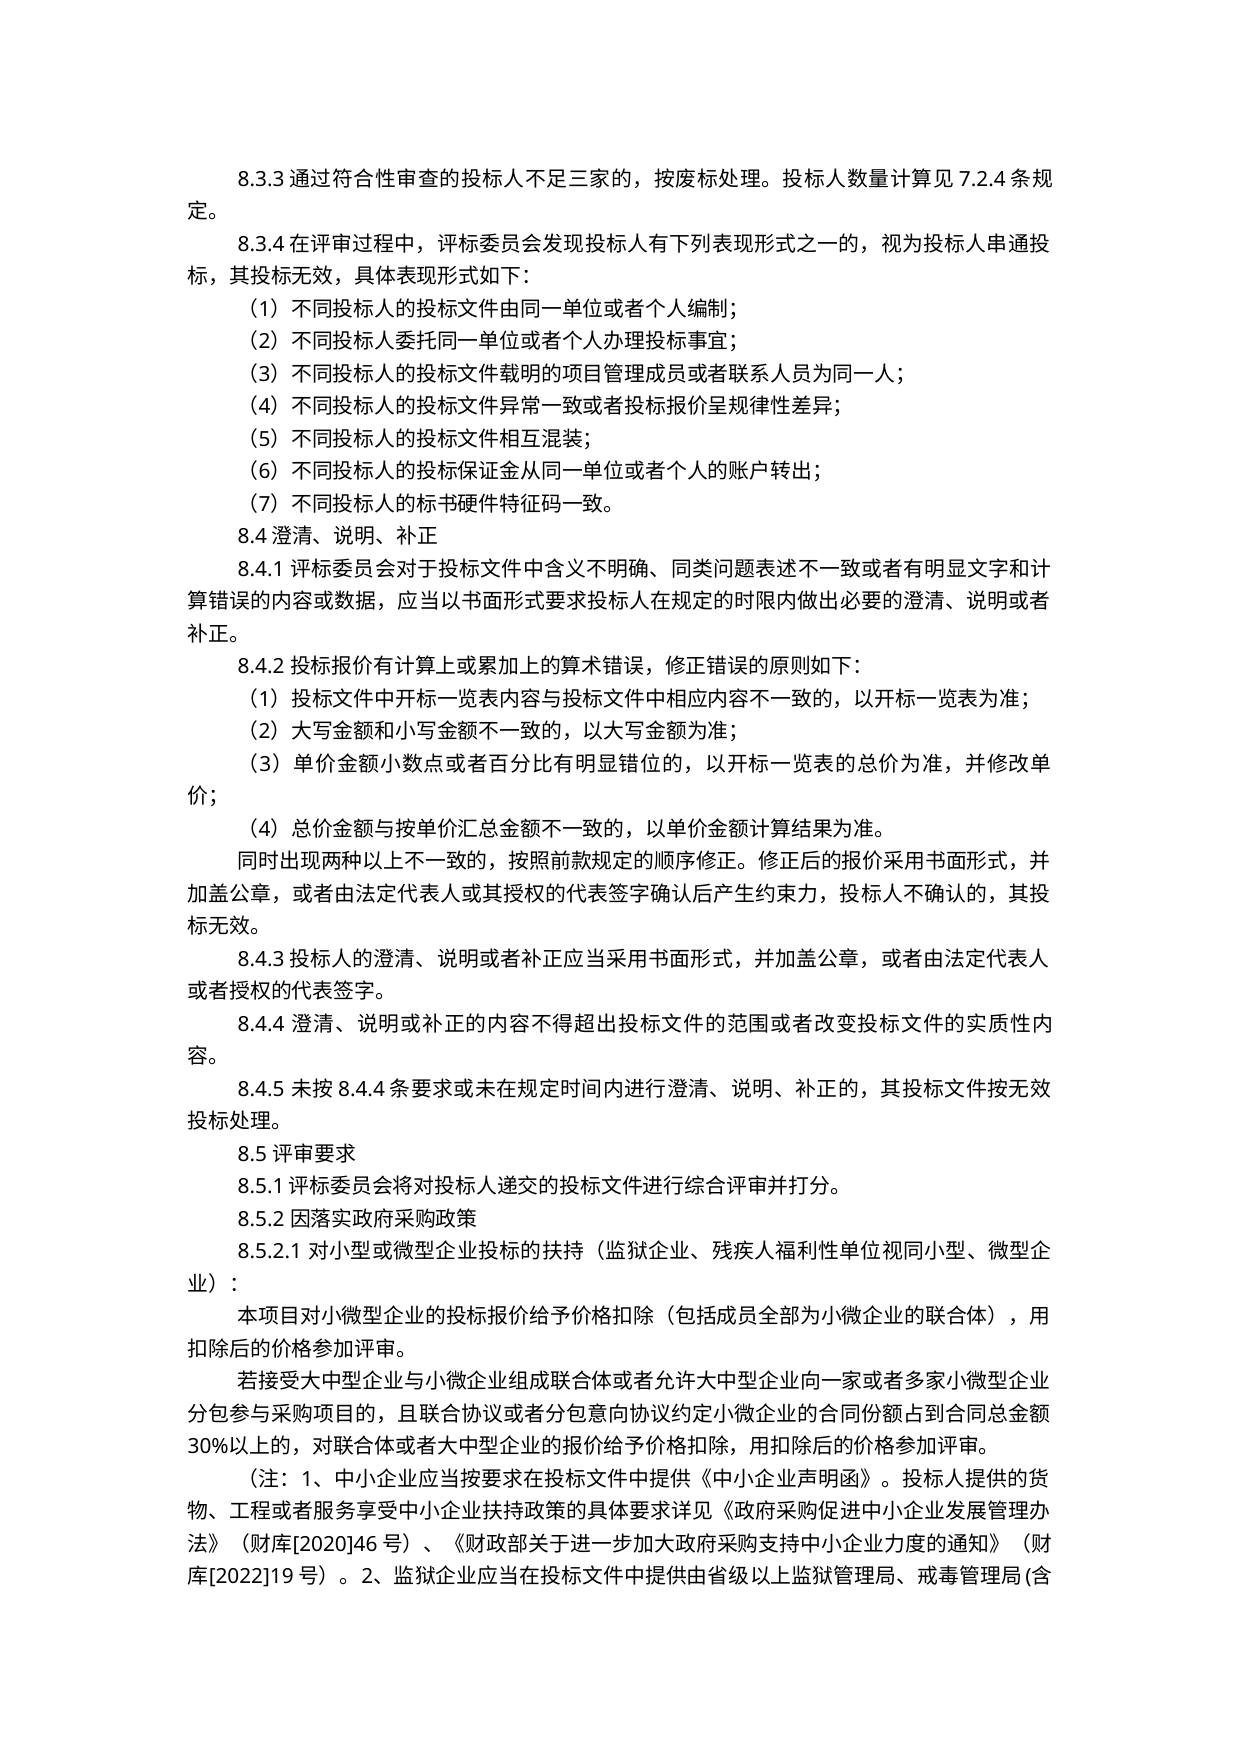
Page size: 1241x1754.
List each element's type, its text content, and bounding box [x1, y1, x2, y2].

text 8.5.1评标委员会将对投标人递交的投标文件进行综合评审并打分。 [187, 1169, 1053, 1202]
text 8.4.3投标人的澄清、说明或者补正应当采用书面形式，并加盖公章，或者由法定代表人或者授权的代表签字。 [187, 942, 1053, 1007]
text （1）不同投标人的投标文件由同一单位或者个人编制； [187, 292, 1053, 324]
text （5）不同投标人的投标文件相互混装； [187, 422, 1053, 454]
text 本项目对小微型企业的投标报价给予价格扣除（包括成员全部为小微企业的联合体），用扣除后的价格参加评审。 [187, 1299, 1053, 1364]
text （3）单价金额小数点或者百分比有明显错位的，以开标一览表的总价为准，并修改单价； [187, 747, 1053, 812]
text 同时出现两种以上不一致的，按照前款规定的顺序修正。修正后的报价采用书面形式，并加盖公章，或者由法定代表人或其授权的代表签字确认后产生约束力，投标人不确认的，其投标无效。 [187, 844, 1053, 942]
text （2）大写金额和小写金额不一致的，以大写金额为准； [187, 714, 1053, 747]
text 8.5.2 因落实政府采购政策 [187, 1202, 1053, 1234]
text 8.5.2.1 对小型或微型企业投标的扶持（监狱企业、残疾人福利性单位视同小型、微型企业）： [187, 1234, 1053, 1299]
text 8.4.5 未按8.4.4条要求或未在规定时间内进行澄清、说明、补正的，其投标文件按无效投标处理。 [187, 1072, 1053, 1137]
text （6）不同投标人的投标保证金从同一单位或者个人的账户转出； [187, 454, 1053, 487]
text 若接受大中型企业与小微企业组成联合体或者允许大中型企业向一家或者多家小微型企业分包参与采购项目的，且联合协议或者分包意向协议约定小微企业的合同份额占到合同总金额30%以上的，对联合体或者大中型企业的报价给予价格扣除，用扣除后的价格参加评审。 [187, 1364, 1053, 1462]
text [187, 1462, 1053, 1592]
text 8.5 评审要求 [187, 1137, 1053, 1169]
text 8.4.4 澄清、说明或补正的内容不得超出投标文件的范围或者改变投标文件的实质性内容。 [187, 1007, 1053, 1072]
text 8.3.3通过符合性审查的投标人不足三家的，按废标处理。投标人数量计算见7.2.4条规定。 [187, 162, 1053, 227]
text （4）不同投标人的投标文件异常一致或者投标报价呈规律性差异； [187, 389, 1053, 422]
text 8.4澄清、说明、补正 [187, 519, 1053, 552]
text （7）不同投标人的标书硬件特征码一致。 [187, 487, 1053, 519]
text （4）总价金额与按单价汇总金额不一致的，以单价金额计算结果为准。 [187, 812, 1053, 844]
text 8.3.4在评审过程中，评标委员会发现投标人有下列表现形式之一的，视为投标人串通投标，其投标无效，具体表现形式如下： [187, 227, 1053, 292]
text （1）投标文件中开标一览表内容与投标文件中相应内容不一致的，以开标一览表为准； [187, 682, 1053, 714]
text 8.4.1 评标委员会对于投标文件中含义不明确、同类问题表述不一致或者有明显文字和计算错误的内容或数据，应当以书面形式要求投标人在规定的时限内做出必要的澄清、说明或者补正。 [187, 552, 1053, 649]
text （2）不同投标人委托同一单位或者个人办理投标事宜； [187, 324, 1053, 357]
text （3）不同投标人的投标文件载明的项目管理成员或者联系人员为同一人； [187, 357, 1053, 389]
text 8.4.2 投标报价有计算上或累加上的算术错误，修正错误的原则如下： [187, 649, 1053, 682]
